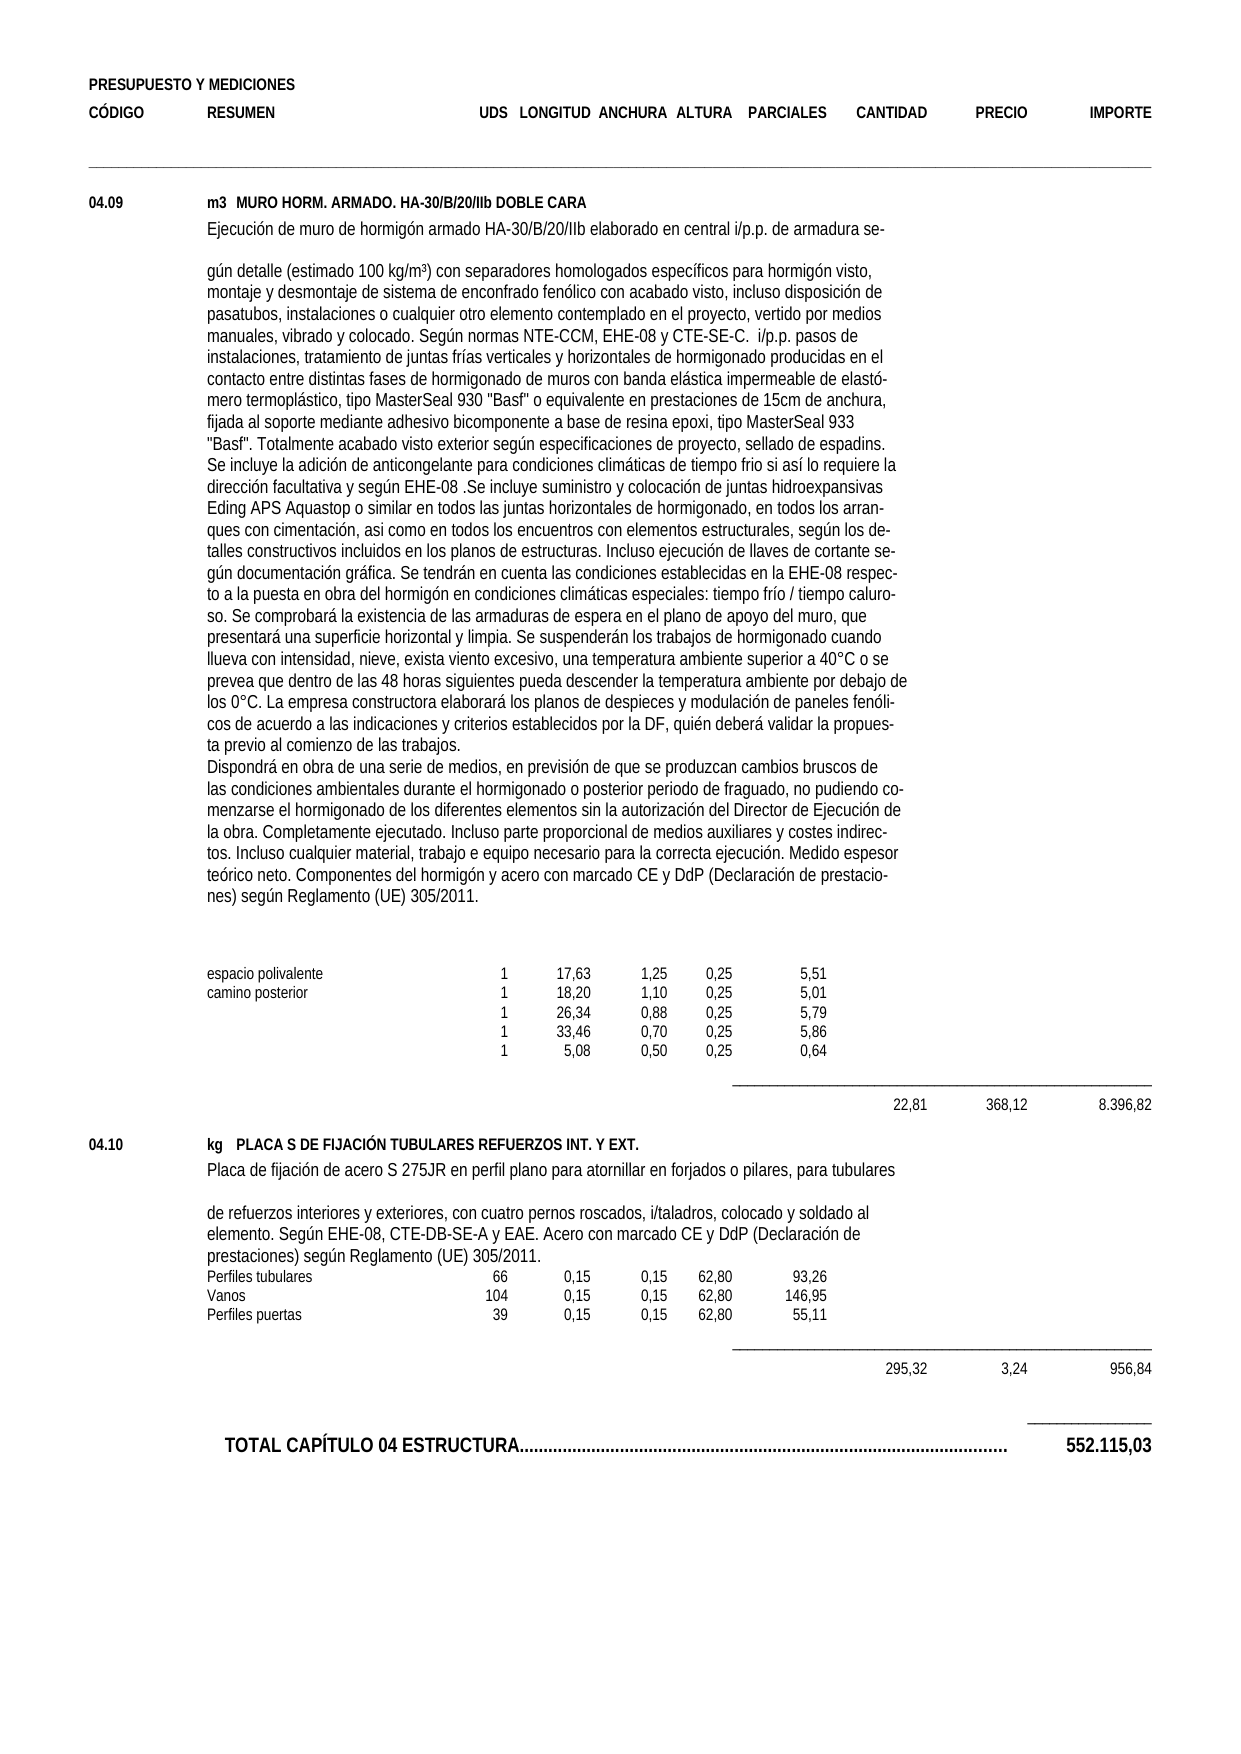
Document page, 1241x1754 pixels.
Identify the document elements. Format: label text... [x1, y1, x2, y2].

text 04.09 m3 MURO HORM. ARMADO. HA-30/B/20/IIb DOBLE CARA [89, 192, 1211, 212]
text presentará una superficie horizontal y limpia. Se suspenderán los trabajos de hormigonado cuando [89, 626, 1211, 648]
text prevea que dentro de las 48 horas siguientes pueda descender la temperatura ambiente por debajo de [89, 669, 1211, 691]
text fijada al soporte mediante adhesivo bicomponente a base de resina epoxi, tipo MasterSeal 933 [89, 411, 1211, 432]
text Se incluye la adición de anticongelante para condiciones climáticas de tiempo frio si así lo requiere la [89, 454, 1211, 476]
text gún documentación gráfica. Se tendrán en cuenta las condiciones establecidas en la EHE-08 respec- [89, 562, 1211, 583]
text TOTAL CAPÍTULO 04 ESTRUCTURA 552.115,03 [89, 1433, 1211, 1457]
text contacto entre distintas fases de hormigonado de muros con banda elástica impermeable de elastó- [89, 368, 1211, 389]
text las condiciones ambientales durante el hormigonado o posterior periodo de fraguado, no pudiendo co- [89, 777, 1211, 799]
text la obra. Completamente ejecutado. Incluso parte proporcional de medios auxiliares y costes indirec- [89, 821, 1211, 842]
text 295,32 3,24 956,84 [89, 1358, 1211, 1378]
text talles constructivos incluidos en los planos de estructuras. Incluso ejecución de llaves de cortante se- [89, 540, 1211, 562]
text montaje y desmontaje de sistema de enconfrado fenólico con acabado visto, incluso disposición de [89, 281, 1211, 303]
text Eding APS Aquastop o similar en todos las juntas horizontales de hormigonado, en todos los arran- [89, 497, 1211, 519]
text nes) según Reglamento (UE) 305/2011. [89, 885, 1211, 907]
text 1 33,46 0,70 0,25 5,86 [89, 1022, 1211, 1041]
text mero termoplástico, tipo MasterSeal 930 "Basf" o equivalente en prestaciones de 15cm de anchura, [89, 389, 1211, 411]
text prestaciones) según Reglamento (UE) 305/2011. [89, 1245, 1211, 1266]
text de refuerzos interiores y exteriores, con cuatro pernos roscados, i/taladros, colocado y soldado al [89, 1202, 1211, 1223]
text Placa de fijación de acero S 275JR en perfil plano para atornillar en forjados o pilares, para tubulares [89, 1159, 1211, 1181]
text ques con cimentación, asi como en todos los encuentros con elementos estructurales, según los de- [89, 519, 1211, 540]
text Perfiles tubulares 66 0,15 0,15 62,80 93,26 [89, 1266, 1211, 1286]
text los 0°C. La empresa constructora elaborará los planos de despieces y modulación de paneles fenóli- [89, 691, 1211, 713]
text 04.10 kg PLACA S DE FIJACIÓN TUBULARES REFUERZOS INT. Y EXT. [89, 1134, 1211, 1153]
text 1 26,34 0,88 0,25 5,79 [89, 1002, 1211, 1022]
text 1 5,08 0,50 0,25 0,64 [89, 1041, 1211, 1060]
text manuales, vibrado y colocado. Según normas NTE-CCM, EHE-08 y CTE-SE-C. i/p.p. pasos de [89, 324, 1211, 346]
text "Basf". Totalmente acabado visto exterior según especificaciones de proyecto, sellado de espadins. [89, 432, 1211, 454]
text Dispondrá en obra de una serie de medios, en previsión de que se produzcan cambios bruscos de [89, 756, 1211, 777]
text Ejecución de muro de hormigón armado HA-30/B/20/IIb elaborado en central i/p.p. de armadura se- [89, 217, 1211, 239]
text Vanos 104 0,15 0,15 62,80 146,95 [89, 1286, 1211, 1305]
text 22,81 368,12 8.396,82 [89, 1094, 1211, 1113]
text camino posterior 1 18,20 1,10 0,25 5,01 [89, 983, 1211, 1002]
text elemento. Según EHE-08, CTE-DB-SE-A y EAE. Acero con marcado CE y DdP (Declaración de [89, 1223, 1211, 1245]
text cos de acuerdo a las indicaciones y criterios establecidos por la DF, quién deberá validar la propues- [89, 713, 1211, 734]
text dirección facultativa y según EHE-08 .Se incluye suministro y colocación de juntas hidroexpansivas [89, 476, 1211, 497]
text ta previo al comienzo de las trabajos. [89, 734, 1211, 756]
text so. Se comprobará la existencia de las armaduras de espera en el plano de apoyo del muro, que [89, 605, 1211, 626]
text Perfiles puertas 39 0,15 0,15 62,80 55,11 [89, 1305, 1211, 1324]
text teórico neto. Componentes del hormigón y acero con marcado CE y DdP (Declaración de prestacio- [89, 864, 1211, 885]
text llueva con intensidad, nieve, exista viento excesivo, una temperatura ambiente superior a 40°C o se [89, 648, 1211, 669]
text pasatubos, instalaciones o cualquier otro elemento contemplado en el proyecto, vertido por medios [89, 303, 1211, 324]
text espacio polivalente 1 17,63 1,25 0,25 5,51 [89, 964, 1211, 983]
text to a la puesta en obra del hormigón en condiciones climáticas especiales: tiempo frío / tiempo caluro- [89, 583, 1211, 605]
text tos. Incluso cualquier material, trabajo e equipo necesario para la correcta ejecución. Medido espesor [89, 842, 1211, 864]
text instalaciones, tratamiento de juntas frías verticales y horizontales de hormigonado producidas en el [89, 346, 1211, 368]
text gún detalle (estimado 100 kg/m³) con separadores homologados específicos para hormigón visto, [89, 260, 1211, 281]
text menzarse el hormigonado de los diferentes elementos sin la autorización del Director de Ejecución de [89, 799, 1211, 821]
